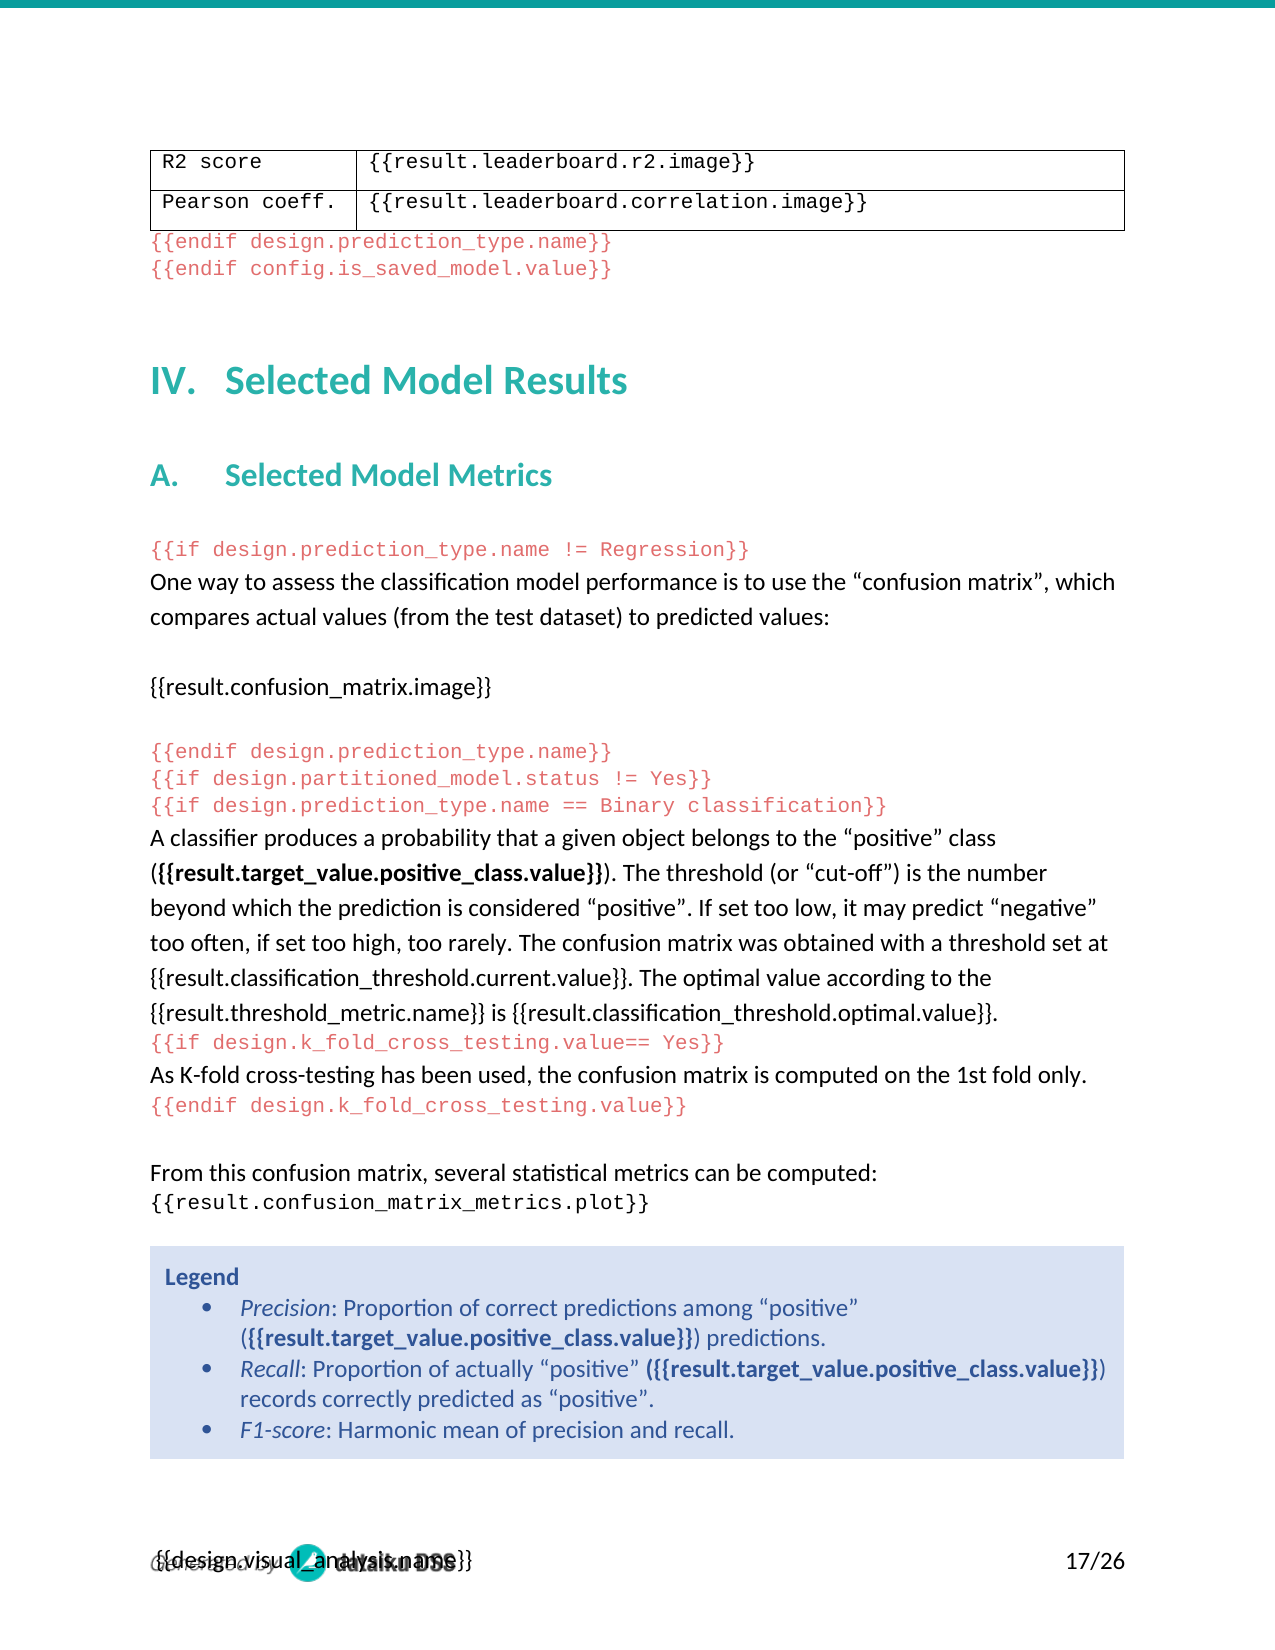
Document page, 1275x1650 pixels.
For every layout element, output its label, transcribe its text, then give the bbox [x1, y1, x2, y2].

text {{endif design.k_fold_cross_testing.value}} [150, 1094, 1125, 1118]
picture [0, 0, 1275, 8]
text {{result.confusion_matrix.image}} [150, 671, 1125, 701]
table_cell R2 score [151, 151, 356, 190]
text {{if design.partitioned_model.status != Yes}} [150, 768, 1125, 792]
table_cell Pearson coeff. [151, 191, 356, 230]
text {{endif design.prediction_type.name}} [150, 741, 1125, 764]
subtitle Selected Model Metrics [150, 454, 1125, 495]
text From this confusion matrix, several statistical metrics can be computed: [150, 1157, 1125, 1187]
picture [131, 1538, 473, 1589]
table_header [150, 1246, 1124, 1459]
text One way to assess the classification model performance is to use the “confusion matrix”, which compares actual values (from the test dataset) to predicted values: [150, 566, 1125, 631]
table_cell {{result.leaderboard.correlation.image}} [357, 191, 1124, 230]
subtitle Selected Model Results [150, 354, 1125, 405]
text {{result.confusion_matrix_metrics.plot}} [150, 1192, 1125, 1215]
text {{if design.prediction_type.name == Binary classification}} [150, 795, 1125, 819]
text A classifier produces a probability that a given object belongs to the “positive” class ({{result.target_value.positive_class.value}}). The threshold (or “cut-off”) is the number beyond which the prediction is considered “positive”. If set too low, it may predict “negative” too often, if set too high, too rarely. The confusion matrix was obtained with a threshold set at {{result.classification_threshold.current.value}}. The optimal value according to the {{result.threshold_metric.name}} is {{result.classification_threshold.optimal.value}}. [150, 822, 1125, 1028]
text {{endif design.prediction_type.name}} [150, 231, 1125, 255]
table_cell {{result.leaderboard.r2.image}} [357, 151, 1124, 190]
text {{if design.k_fold_cross_testing.value== Yes}} [150, 1032, 1125, 1056]
text {{if design.prediction_type.name != Regression}} [150, 539, 1125, 562]
text As K-fold cross-testing has been used, the confusion matrix is computed on the 1st fold only. [150, 1059, 1125, 1090]
text {{endif config.is_saved_model.value}} [150, 258, 1125, 282]
